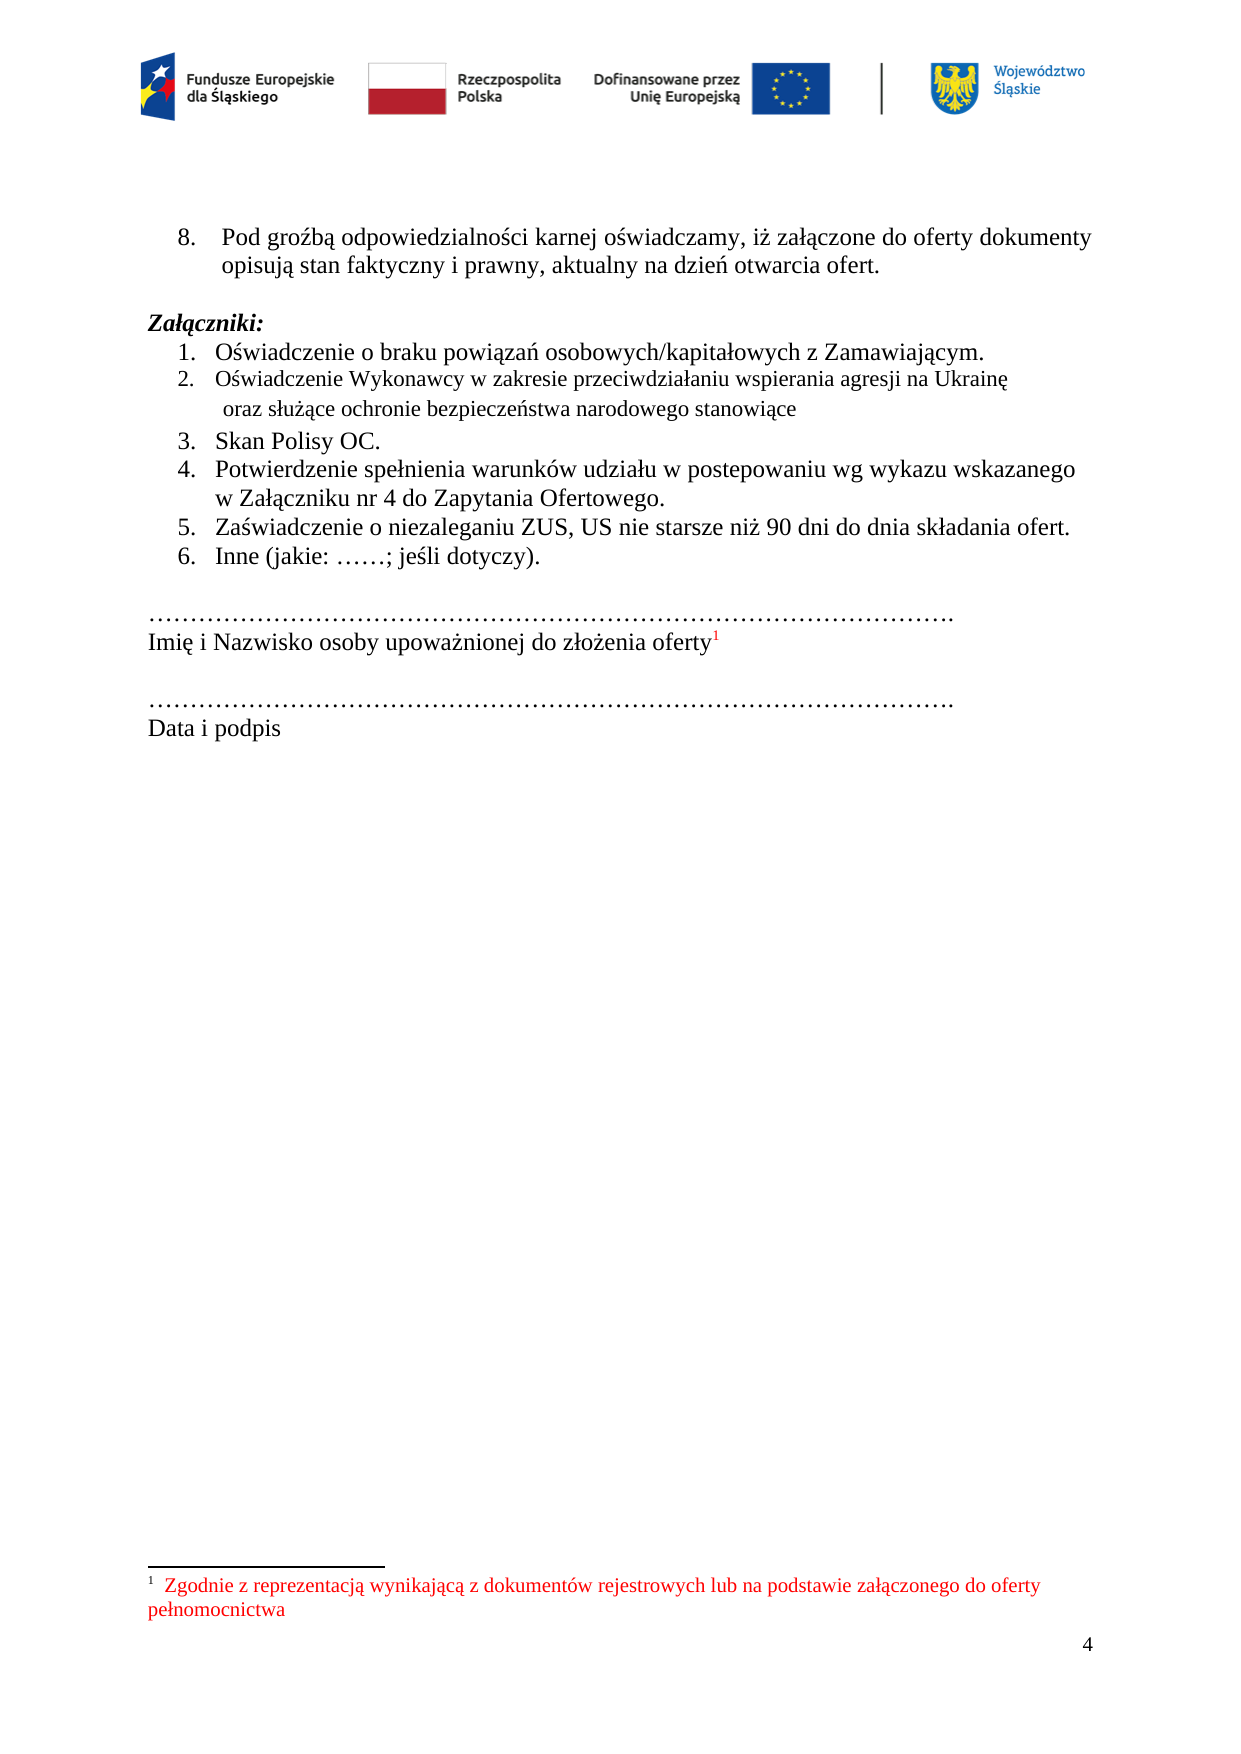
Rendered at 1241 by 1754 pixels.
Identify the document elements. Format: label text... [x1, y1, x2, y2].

list Skan Polisy OC. [177, 426, 1093, 454]
list Pod groźbą odpowiedzialności karnej oświadczamy, iż załączone do oferty dokumenty opisują stan faktyczny i prawny, aktualny na dzień otwarcia ofert. [177, 222, 1093, 279]
list Oświadczenie Wykonawcy w zakresie przeciwdziałaniu wspierania agresji na Ukrainę [177, 365, 1093, 392]
text ……………………………………………………………………………………. [148, 684, 1093, 713]
list Oświadczenie o braku powiązań osobowych/kapitałowych z Zamawiającym. [177, 337, 1093, 365]
list Potwierdzenie spełnienia warunków udziału w postepowaniu wg wykazu wskazanego w Załączniku nr 4 do Zapytania Ofertowego. [177, 454, 1093, 512]
text Imię i Nazwisko osoby upoważnionej do złożenia oferty [148, 627, 1093, 656]
picture [140, 52, 1085, 121]
list Inne (jakie: ……; jeśli dotyczy). [177, 541, 1093, 569]
text Data i podpis [148, 713, 1093, 742]
list Zaświadczenie o niezaleganiu ZUS, US nie starsze niż 90 dni do dnia składania ofert. [177, 512, 1093, 541]
list Załączniki: [148, 308, 1093, 337]
text ……………………………………………………………………………………. [148, 598, 1093, 627]
text oraz służące ochronie bezpieczeństwa narodowego stanowiące [223, 396, 1093, 422]
